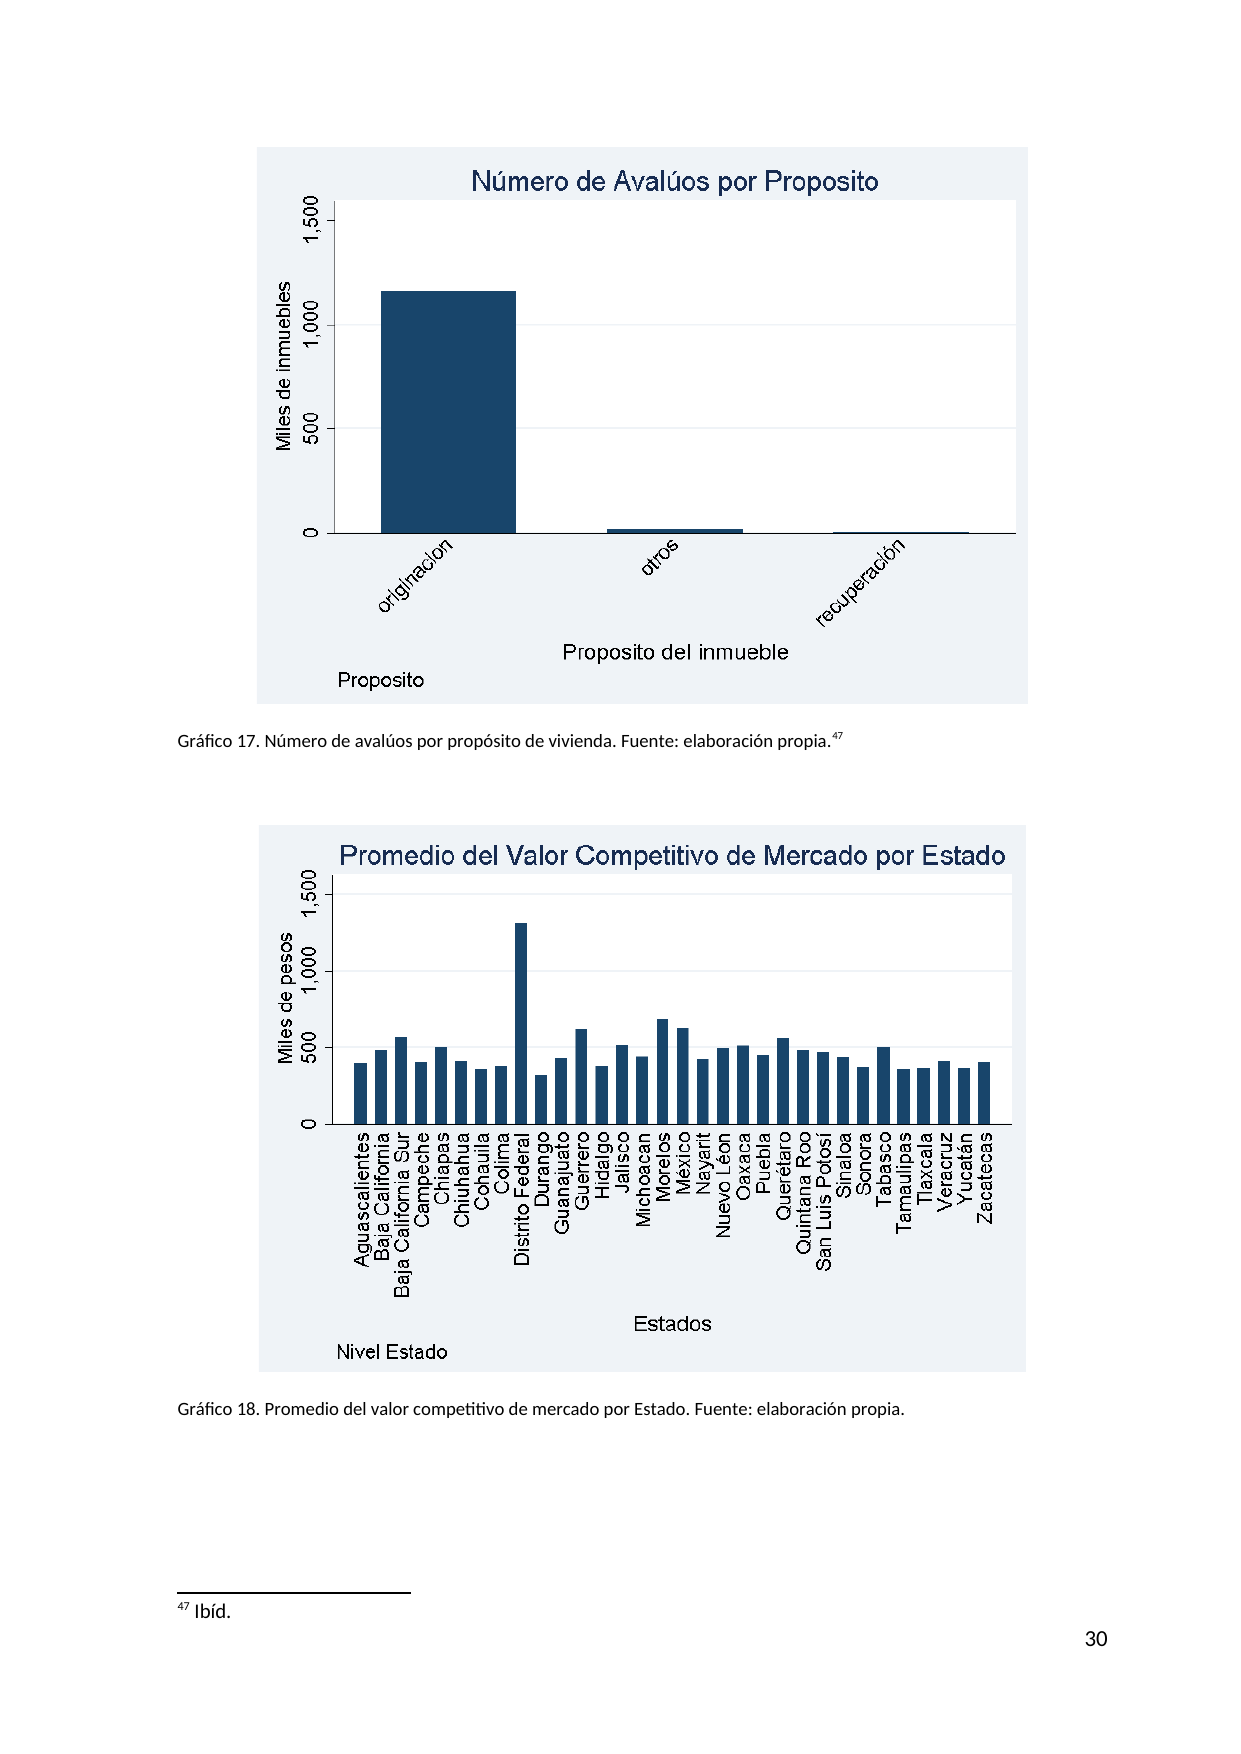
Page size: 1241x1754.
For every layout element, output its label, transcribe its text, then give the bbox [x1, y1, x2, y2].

text Gráfico 17. Número de avalúos por propósito de vivienda. Fuente: elaboración propia. [177, 729, 1107, 752]
picture [258, 825, 1026, 1372]
text Gráfico 18. Promedio del valor competitivo de mercado por Estado. Fuente: elaboración propia. [177, 1397, 1107, 1420]
picture [256, 147, 1028, 704]
